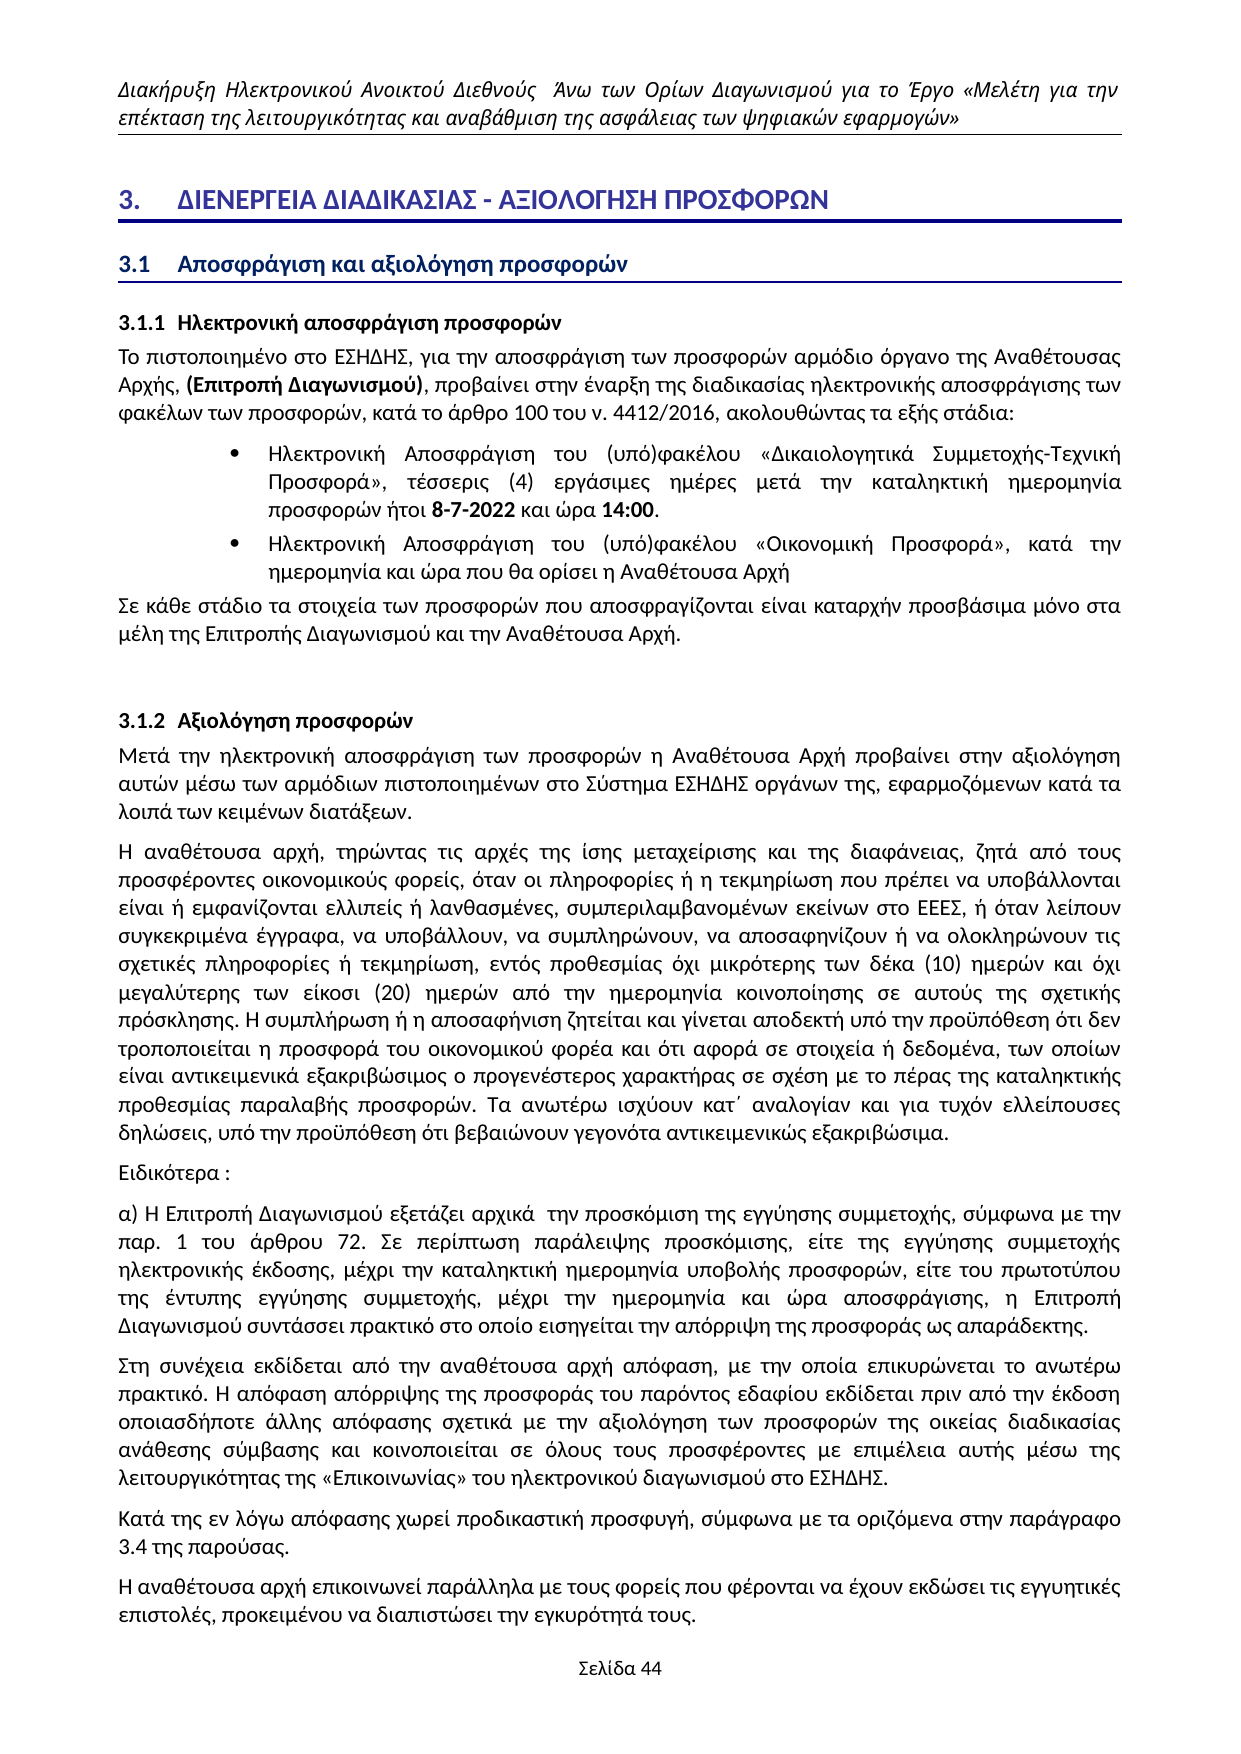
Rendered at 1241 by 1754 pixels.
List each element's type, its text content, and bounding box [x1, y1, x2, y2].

list Ηλεκτρονική Αποσφράγιση του (υπό)φακέλου «Δικαιολογητικά Συμμετοχής-Τεχνική Προσφορά», τέσσερις (4) εργάσιμες ημέρες μετά την καταληκτική ημερομηνία προσφορών ήτοι 8-7-2022 και ώρα 14:00. [231, 439, 1122, 523]
subtitle 3. ΔΙΕΝΕΡΓΕΙΑ ΔΙΑΔΙΚΑΣΙΑΣ - ΑΞΙΟΛΟΓΗΣΗ ΠΡΟΣΦΟΡΩΝ [118, 181, 1122, 219]
text Σε κάθε στάδιο τα στοιχεία των προσφορών που αποσφραγίζονται είναι καταρχήν προσβάσιμα μόνο στα μέλη της Επιτροπής Διαγωνισμού και την Αναθέτουσα Αρχή. [118, 591, 1122, 647]
text Το πιστοποιημένο στο ΕΣΗΔΗΣ, για την αποσφράγιση των προσφορών αρμόδιο όργανο της Αναθέτουσας Αρχής, (Επιτροπή Διαγωνισμού), προβαίνει στην έναρξη της διαδικασίας ηλεκτρονικής αποσφράγισης των φακέλων των προσφορών, κατά το άρθρο 100 του ν. 4412/2016, ακολουθώντας τα εξής στάδια: [118, 342, 1122, 426]
text Ειδικότερα : [118, 1158, 1122, 1186]
text 3.1.2 Αξιολόγηση προσφορών [118, 707, 1122, 735]
list Ηλεκτρονική Αποσφράγιση του (υπό)φακέλου «Οικονομική Προσφορά», κατά την ημερομηνία και ώρα που θα ορίσει η Αναθέτουσα Αρχή [231, 529, 1122, 585]
text 3.1 Αποσφράγιση και αξιολόγηση προσφορών [118, 248, 1122, 281]
text Η αναθέτουσα αρχή επικοινωνεί παράλληλα με τους φορείς που φέρονται να έχουν εκδώσει τις εγγυητικές επιστολές, προκειμένου να διαπιστώσει την εγκυρότητά τους. [118, 1572, 1122, 1628]
text Μετά την ηλεκτρονική αποσφράγιση των προσφορών η Αναθέτουσα Αρχή προβαίνει στην αξιολόγηση αυτών μέσω των αρμόδιων πιστοποιημένων στο Σύστημα ΕΣΗΔΗΣ οργάνων της, εφαρμοζόμενων κατά τα λοιπά των κειμένων διατάξεων. [118, 741, 1122, 825]
text Η αναθέτουσα αρχή, τηρώντας τις αρχές της ίσης μεταχείρισης και της διαφάνειας, ζητά από τους προσφέροντες οικονομικούς φορείς, όταν οι πληροφορίες ή η τεκμηρίωση που πρέπει να υποβάλλονται είναι ή εμφανίζονται ελλιπείς ή λανθασμένες, συμπεριλαμβανομένων εκείνων στο ΕΕΕΣ, ή όταν λείπουν συγκεκριμένα έγγραφα, να υποβάλλουν, να συμπληρώνουν, να αποσαφηνίζουν ή να ολοκληρώνουν τις σχετικές πληροφορίες ή τεκμηρίωση, εντός προθεσμίας όχι μικρότερης των δέκα (10) ημερών και όχι μεγαλύτερης των είκοσι (20) ημερών από την ημερομηνία κοινοποίησης σε αυτούς της σχετικής πρόσκλησης. Η συμπλήρωση ή η αποσαφήνιση ζητείται και γίνεται αποδεκτή υπό την προϋπόθεση ότι δεν τροποποιείται η προσφορά του οικονομικού φορέα και ότι αφορά σε στοιχεία ή δεδομένα, των οποίων είναι αντικειμενικά εξακριβώσιμος ο προγενέστερος χαρακτήρας σε σχέση με το πέρας της καταληκτικής προθεσμίας παραλαβής προσφορών. Τα ανωτέρω ισχύουν κατ΄ αναλογίαν και για τυχόν ελλείπουσες δηλώσεις, υπό την προϋπόθεση ότι βεβαιώνουν γεγονότα αντικειμενικώς εξακριβώσιμα. [118, 837, 1122, 1146]
text 3.1.1 Ηλεκτρονική αποσφράγιση προσφορών [118, 308, 1122, 336]
text Κατά της εν λόγω απόφασης χωρεί προδικαστική προσφυγή, σύμφωνα με τα οριζόμενα στην παράγραφο 3.4 της παρούσας. [118, 1504, 1122, 1560]
text Στη συνέχεια εκδίδεται από την αναθέτουσα αρχή απόφαση, με την οποία επικυρώνεται το ανωτέρω πρακτικό. Η απόφαση απόρριψης της προσφοράς του παρόντος εδαφίου εκδίδεται πριν από την έκδοση οποιασδήποτε άλλης απόφασης σχετικά με την αξιολόγηση των προσφορών της οικείας διαδικασίας ανάθεσης σύμβασης και κοινοποιείται σε όλους τους προσφέροντες με επιμέλεια αυτής μέσω της λειτουργικότητας της «Επικοινωνίας» του ηλεκτρονικού διαγωνισμού στο ΕΣΗΔΗΣ. [118, 1351, 1122, 1491]
text α) Η Επιτροπή Διαγωνισμού εξετάζει αρχικά την προσκόμιση της εγγύησης συμμετοχής, σύμφωνα με την παρ. 1 του άρθρου 72. Σε περίπτωση παράλειψης προσκόμισης, είτε της εγγύησης συμμετοχής ηλεκτρονικής έκδοσης, μέχρι την καταληκτική ημερομηνία υποβολής προσφορών, είτε του πρωτοτύπου της έντυπης εγγύησης συμμετοχής, μέχρι την ημερομηνία και ώρα αποσφράγισης, η Επιτροπή Διαγωνισμού συντάσσει πρακτικό στο οποίο εισηγείται την απόρριψη της προσφοράς ως απαράδεκτης. [118, 1199, 1122, 1339]
